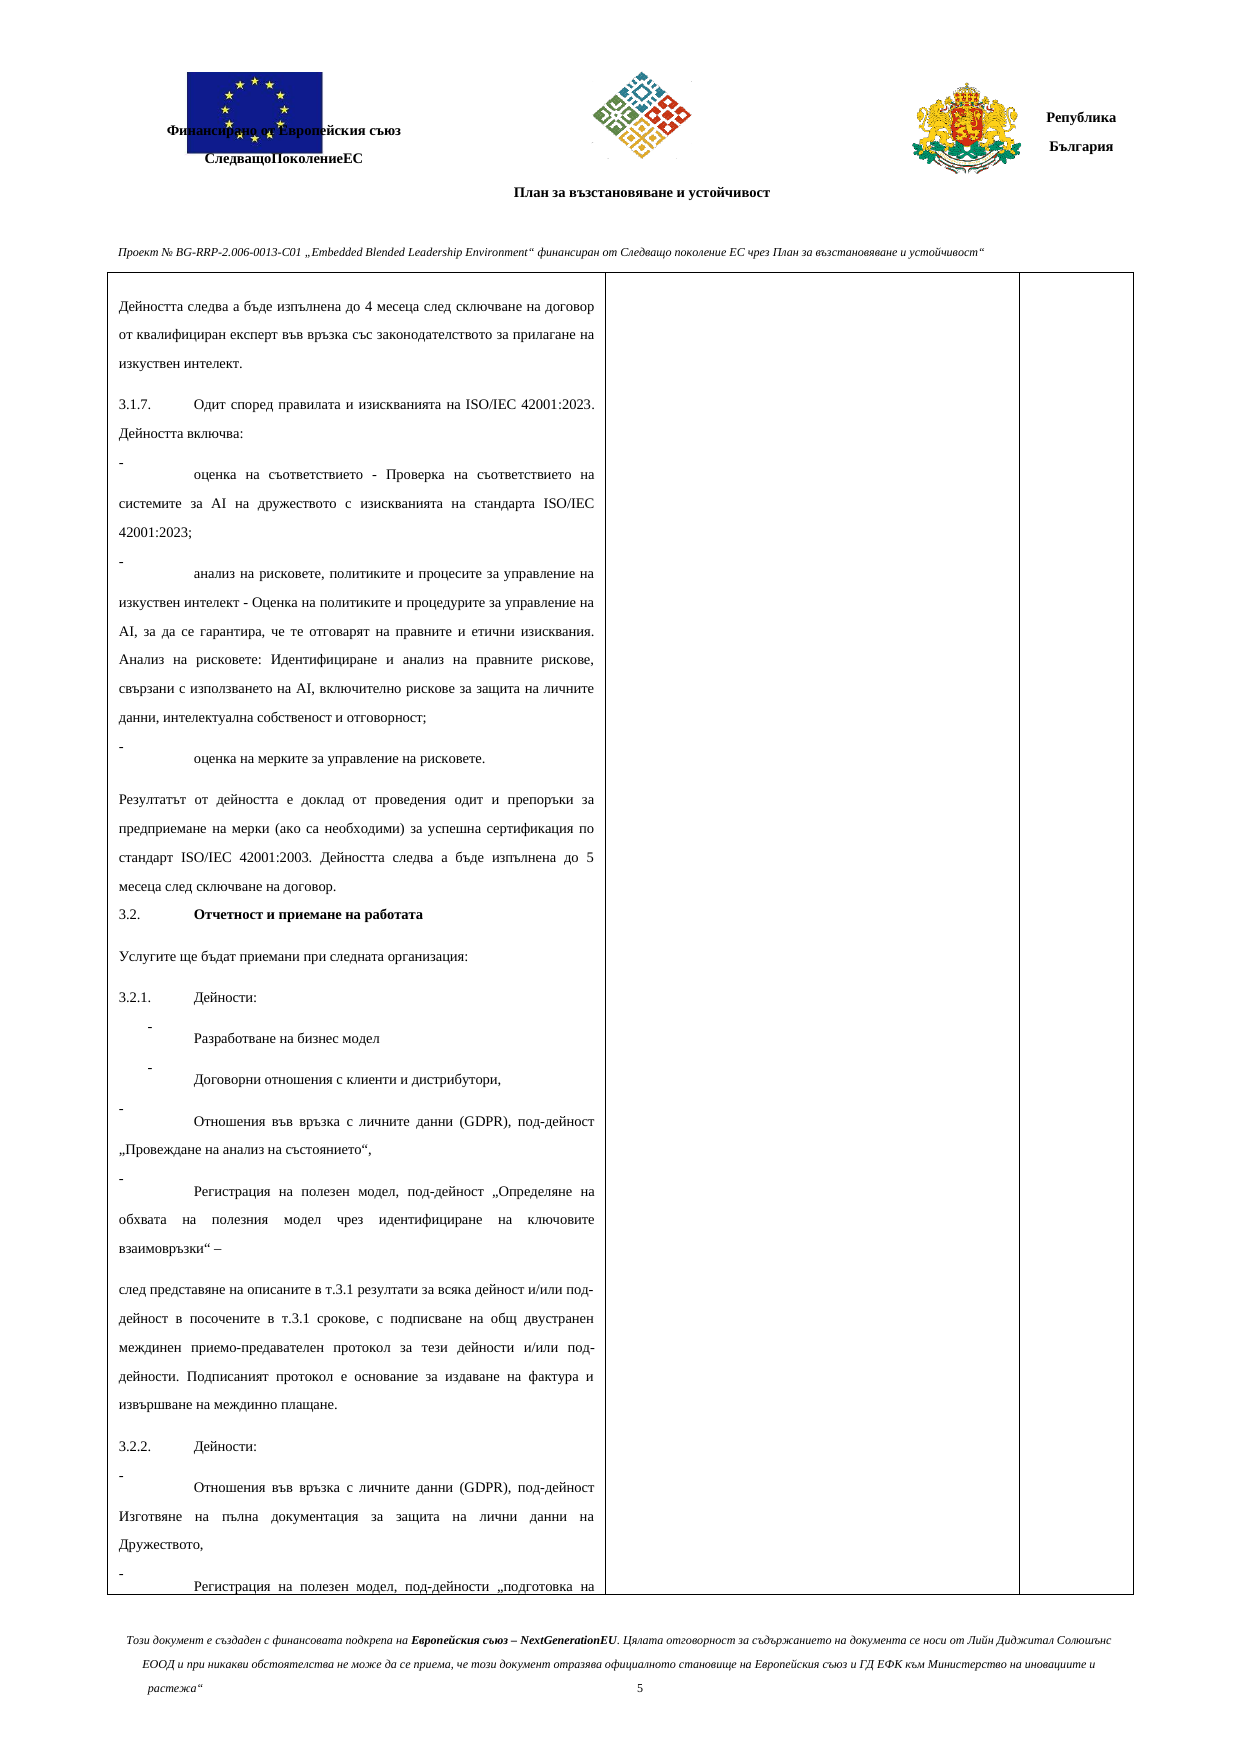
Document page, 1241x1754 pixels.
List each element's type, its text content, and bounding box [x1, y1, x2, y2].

picture [911, 81, 1022, 174]
picture [591, 71, 692, 159]
table_cell [606, 273, 1019, 1594]
picture [184, 72, 325, 156]
table_cell [1020, 273, 1133, 1594]
